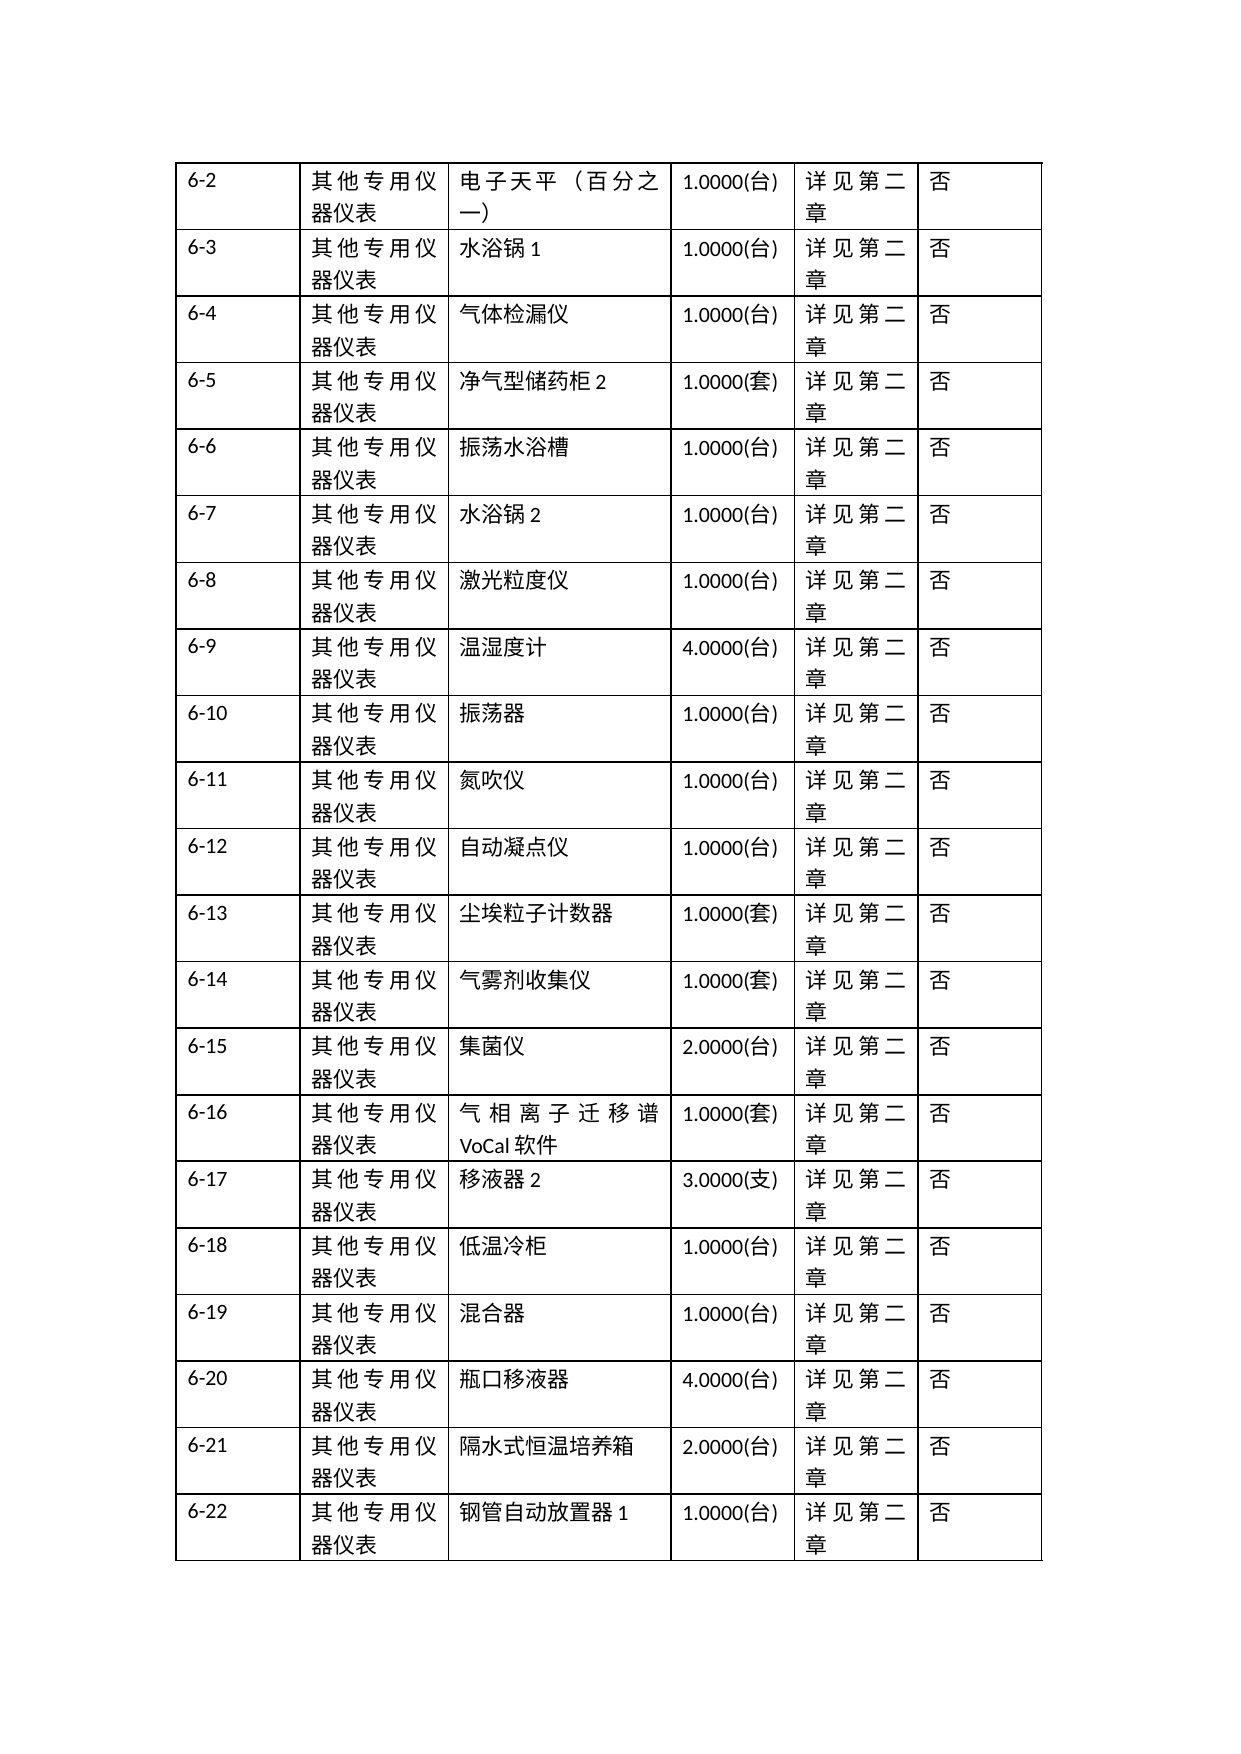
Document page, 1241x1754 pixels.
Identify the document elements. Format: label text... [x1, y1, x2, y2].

table_cell 气体检漏仪 [449, 297, 670, 362]
table_cell 其他专用仪器仪表 [301, 363, 448, 428]
table_cell 电子天平（百分之一） [449, 164, 670, 228]
table_cell 其他专用仪器仪表 [301, 896, 448, 961]
table_cell 1.0000(台) [672, 496, 794, 561]
table_cell 气相离子迁移谱VoCal软件 [449, 1096, 670, 1160]
table_cell 其他专用仪器仪表 [301, 696, 448, 761]
table_cell 4.0000(台) [672, 630, 794, 694]
table_cell 4.0000(台) [672, 1362, 794, 1427]
table_cell 否 [919, 1495, 1041, 1560]
table_cell 低温冷柜 [449, 1229, 670, 1293]
table_cell 6-15 [177, 1029, 299, 1094]
table_cell 否 [919, 962, 1041, 1027]
table_cell 其他专用仪器仪表 [301, 1428, 448, 1493]
table_cell 详见第二章 [795, 1162, 917, 1227]
table_cell 否 [919, 1428, 1041, 1493]
table_cell 1.0000(台) [672, 829, 794, 894]
table_cell 瓶口移液器 [449, 1362, 670, 1427]
table_cell 其他专用仪器仪表 [301, 1029, 448, 1094]
table_cell 否 [919, 230, 1041, 295]
table_cell 详见第二章 [795, 297, 917, 362]
table_cell 否 [919, 1295, 1041, 1360]
table_cell 6-11 [177, 763, 299, 828]
table_cell 否 [919, 630, 1041, 694]
table_cell 否 [919, 297, 1041, 362]
table_cell 否 [919, 363, 1041, 428]
table_cell 否 [919, 1096, 1041, 1160]
table_cell 其他专用仪器仪表 [301, 430, 448, 495]
table_cell 详见第二章 [795, 630, 917, 694]
table_cell 详见第二章 [795, 1029, 917, 1094]
table_cell 1.0000(台) [672, 297, 794, 362]
table_cell 否 [919, 496, 1041, 561]
table_cell 否 [919, 1229, 1041, 1293]
table_cell 气雾剂收集仪 [449, 962, 670, 1027]
table_cell 6-5 [177, 363, 299, 428]
table_cell 否 [919, 763, 1041, 828]
table_cell 详见第二章 [795, 1362, 917, 1427]
table_cell 6-3 [177, 230, 299, 295]
table_cell 否 [919, 563, 1041, 628]
table_cell 否 [919, 1362, 1041, 1427]
table_cell 其他专用仪器仪表 [301, 164, 448, 228]
table_cell 氮吹仪 [449, 763, 670, 828]
table_cell 详见第二章 [795, 363, 917, 428]
table_cell 1.0000(台) [672, 430, 794, 495]
table_cell 水浴锅2 [449, 496, 670, 561]
table_cell 集菌仪 [449, 1029, 670, 1094]
table_cell 否 [919, 696, 1041, 761]
table_cell 隔水式恒温培养箱 [449, 1428, 670, 1493]
table_cell 否 [919, 896, 1041, 961]
table_cell 自动凝点仪 [449, 829, 670, 894]
table_cell 混合器 [449, 1295, 670, 1360]
table_cell 1.0000(套) [672, 896, 794, 961]
table_cell 其他专用仪器仪表 [301, 297, 448, 362]
table_cell 1.0000(台) [672, 1229, 794, 1293]
table_cell 水浴锅1 [449, 230, 670, 295]
table_cell 其他专用仪器仪表 [301, 563, 448, 628]
table_cell 详见第二章 [795, 829, 917, 894]
table_cell 1.0000(套) [672, 363, 794, 428]
table_cell 1.0000(台) [672, 563, 794, 628]
table_cell 详见第二章 [795, 563, 917, 628]
table_cell 1.0000(台) [672, 1295, 794, 1360]
table_cell 1.0000(套) [672, 1096, 794, 1160]
table_cell 详见第二章 [795, 1229, 917, 1293]
table_cell 6-12 [177, 829, 299, 894]
table_cell 净气型储药柜2 [449, 363, 670, 428]
table_cell 6-18 [177, 1229, 299, 1293]
table_cell 6-16 [177, 1096, 299, 1160]
table_cell 其他专用仪器仪表 [301, 829, 448, 894]
table_cell 详见第二章 [795, 896, 917, 961]
table_cell 其他专用仪器仪表 [301, 962, 448, 1027]
table_cell 1.0000(台) [672, 696, 794, 761]
table_cell 详见第二章 [795, 430, 917, 495]
table_cell 6-22 [177, 1495, 299, 1560]
table_cell 尘埃粒子计数器 [449, 896, 670, 961]
table_cell 详见第二章 [795, 1295, 917, 1360]
table_cell 3.0000(支) [672, 1162, 794, 1227]
table_cell 其他专用仪器仪表 [301, 1495, 448, 1560]
table_cell 1.0000(台) [672, 230, 794, 295]
table_cell 详见第二章 [795, 1428, 917, 1493]
table_cell 6-2 [177, 164, 299, 228]
table_cell 1.0000(台) [672, 1495, 794, 1560]
table_cell 6-17 [177, 1162, 299, 1227]
table_cell 详见第二章 [795, 230, 917, 295]
table_cell 详见第二章 [795, 164, 917, 228]
table_cell 6-21 [177, 1428, 299, 1493]
table_cell 否 [919, 164, 1041, 228]
table_cell 6-14 [177, 962, 299, 1027]
table_cell 6-19 [177, 1295, 299, 1360]
table_cell 6-13 [177, 896, 299, 961]
table_cell 其他专用仪器仪表 [301, 630, 448, 694]
table_cell 6-6 [177, 430, 299, 495]
table_cell 振荡器 [449, 696, 670, 761]
table_cell 6-10 [177, 696, 299, 761]
table_cell 移液器2 [449, 1162, 670, 1227]
table_cell 否 [919, 1162, 1041, 1227]
table_cell 6-4 [177, 297, 299, 362]
table_cell 详见第二章 [795, 1495, 917, 1560]
table_cell 其他专用仪器仪表 [301, 1162, 448, 1227]
table_cell 振荡水浴槽 [449, 430, 670, 495]
table_cell 1.0000(台) [672, 164, 794, 228]
table_cell 其他专用仪器仪表 [301, 1229, 448, 1293]
table_cell 其他专用仪器仪表 [301, 1295, 448, 1360]
table_cell 2.0000(台) [672, 1029, 794, 1094]
table_cell 详见第二章 [795, 962, 917, 1027]
table_cell 6-8 [177, 563, 299, 628]
table_cell 其他专用仪器仪表 [301, 763, 448, 828]
table_cell 1.0000(套) [672, 962, 794, 1027]
table_cell 否 [919, 430, 1041, 495]
table_cell 6-20 [177, 1362, 299, 1427]
table_cell 6-7 [177, 496, 299, 561]
table_cell 激光粒度仪 [449, 563, 670, 628]
table_cell 6-9 [177, 630, 299, 694]
table_cell 2.0000(台) [672, 1428, 794, 1493]
table_cell 其他专用仪器仪表 [301, 496, 448, 561]
table_cell 1.0000(台) [672, 763, 794, 828]
table_cell 详见第二章 [795, 1096, 917, 1160]
table_cell 否 [919, 1029, 1041, 1094]
table_cell 详见第二章 [795, 496, 917, 561]
table_cell 其他专用仪器仪表 [301, 1096, 448, 1160]
table_cell 详见第二章 [795, 696, 917, 761]
table_cell 其他专用仪器仪表 [301, 230, 448, 295]
table_cell 其他专用仪器仪表 [301, 1362, 448, 1427]
table_cell 温湿度计 [449, 630, 670, 694]
table_cell 详见第二章 [795, 763, 917, 828]
table_cell 否 [919, 829, 1041, 894]
table_cell 钢管自动放置器1 [449, 1495, 670, 1560]
